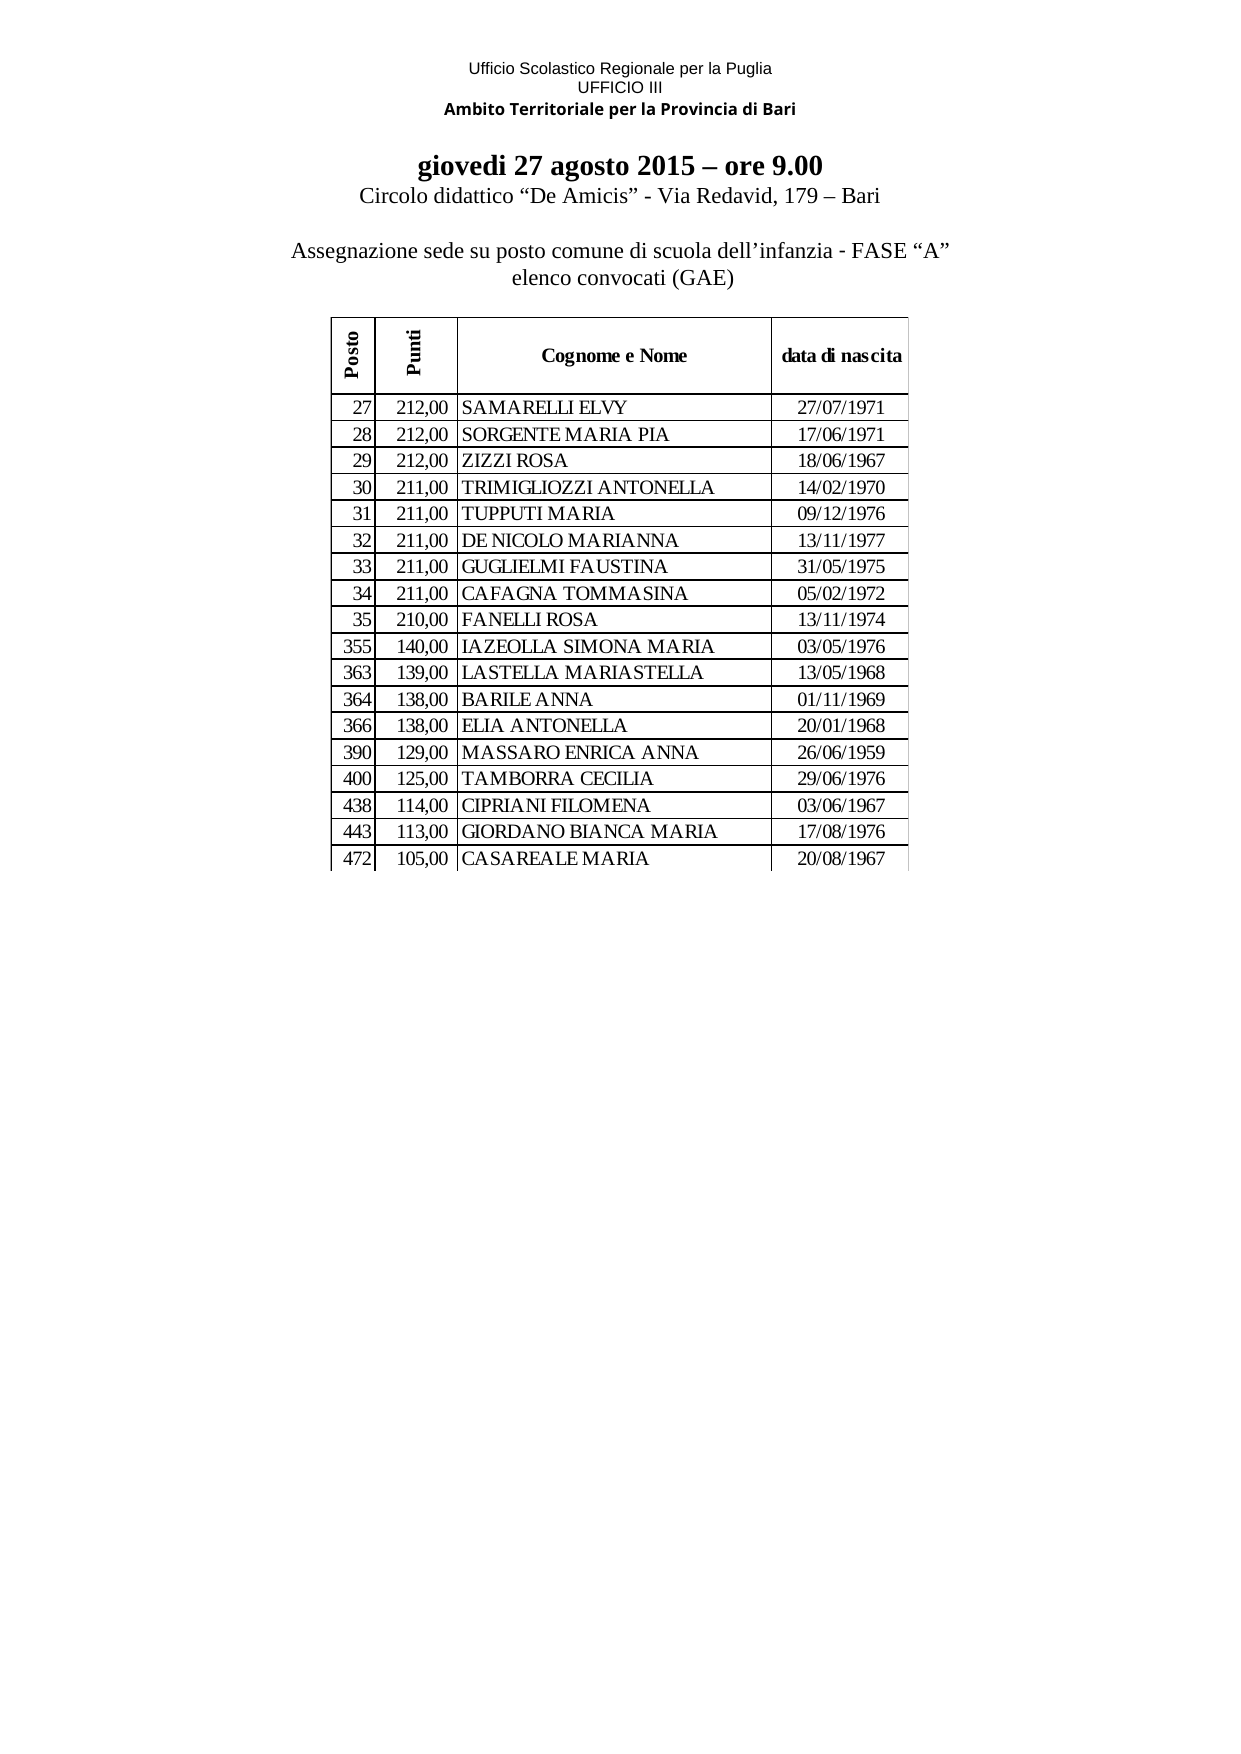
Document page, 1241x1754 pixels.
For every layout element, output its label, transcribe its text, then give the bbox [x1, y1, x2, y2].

text Ambito Territoriale per la Provincia di Bari [59, 97, 1181, 120]
text Ufficio Scolastico Regionale per la Puglia [59, 59, 1181, 78]
text UFFICIO III [59, 78, 1181, 97]
text elenco convocati (GAE) [59, 264, 1181, 290]
text Assegnazione sede su posto comune di scuola dell’infanzia - FASE “A” [59, 236, 1181, 264]
text giovedi 27 agosto 2015 – ore 9.00 [59, 148, 1181, 182]
text Circolo didattico “De Amicis” - Via Redavid, 179 – Bari [59, 182, 1181, 208]
